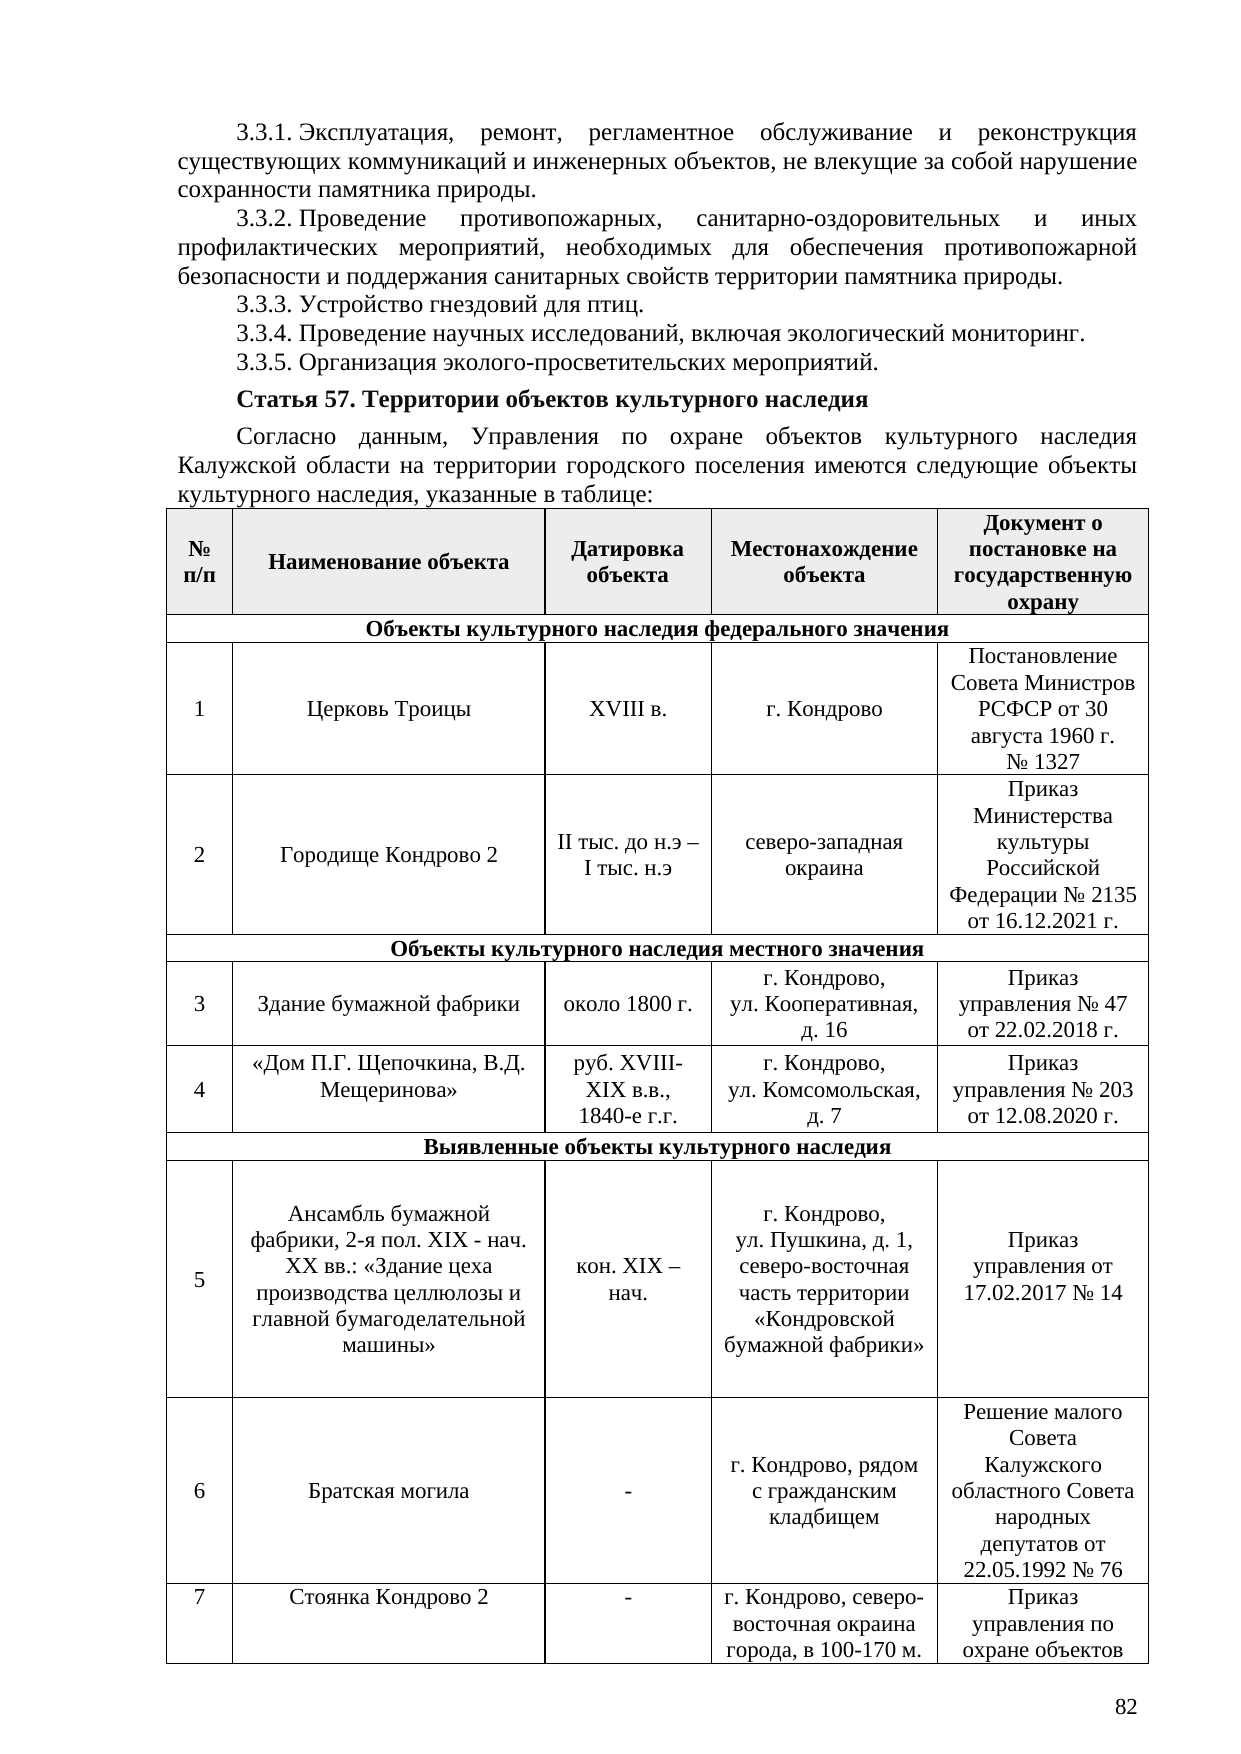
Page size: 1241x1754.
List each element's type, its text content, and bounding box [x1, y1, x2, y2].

table_cell - [546, 1584, 711, 1662]
table_cell Выявленные объекты культурного наследия [167, 1133, 1148, 1160]
text 3.3.5. Организация эколого-просветительских мероприятий. [177, 347, 1138, 376]
table_cell Городище Кондрово 2 [233, 775, 544, 933]
table_cell Приказ управления от 17.02.2017 № 14 [938, 1161, 1148, 1397]
table_cell г. Кондрово, ул. Комсомольская, д. 7 [712, 1046, 937, 1132]
table_cell Здание бумажной фабрики [233, 962, 544, 1044]
table_cell 7 [167, 1584, 232, 1662]
text 3.3.2. Проведение противопожарных, санитарно-оздоровительных и иных профилактических мероприятий, необходимых для обеспечения противопожарной безопасности и поддержания санитарных свойств территории памятника природы. [177, 203, 1138, 289]
text 3.3.1. Эксплуатация, ремонт, регламентное обслуживание и реконструкция существующих коммуникаций и инженерных объектов, не влекущие за собой нарушение сохранности памятника природы. [177, 117, 1138, 203]
table_header № п/п [167, 509, 232, 614]
table_cell - [546, 1398, 711, 1582]
table_cell Стоянка Кондрово 2 [233, 1584, 544, 1662]
table_cell Постановление Совета Министров РСФСР от 30 августа 1960 г. № 1327 [938, 643, 1148, 774]
table_header Наименование объекта [233, 509, 544, 614]
table_cell II тыс. до н.э – I тыс. н.э [546, 775, 711, 933]
text 3.3.4. Проведение научных исследований, включая экологический мониторинг. [177, 318, 1138, 347]
table_cell Объекты культурного наследия местного значения [167, 935, 1148, 961]
table_header Документ о постановке на государственную охрану [938, 509, 1148, 614]
table_cell около 1800 г. [546, 962, 711, 1044]
table_cell г. Кондрово, ул. Кооперативная, д. 16 [712, 962, 937, 1044]
table_cell «Дом П.Г. Щепочкина, В.Д. Мещеринова» [233, 1046, 544, 1132]
table_header Местонахождение объекта [712, 509, 937, 614]
table_cell Приказ управления № 47 от 22.02.2018 г. [938, 962, 1148, 1044]
subtitle Статья 57. Территории объектов культурного наследия [177, 384, 1138, 413]
table_cell руб. XVIII-XIX в.в., 1840-е г.г. [546, 1046, 711, 1132]
table_cell 2 [167, 775, 232, 933]
table_cell кон. XIX – нач. [546, 1161, 711, 1397]
table_cell г. Кондрово, рядом с гражданским кладбищем [712, 1398, 937, 1582]
table_cell XVIII в. [546, 643, 711, 774]
table_cell Объекты культурного наследия федерального значения [167, 615, 1148, 642]
table_cell Ансамбль бумажной фабрики, 2-я пол. XIX - нач. XX вв.: «Здание цеха производства целлюлозы и главной бумагоделательной машины» [233, 1161, 544, 1397]
table_cell 6 [167, 1398, 232, 1582]
table_cell Церковь Троицы [233, 643, 544, 774]
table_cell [938, 1584, 1148, 1662]
table_cell г. Кондрово [712, 643, 937, 774]
table_cell 4 [167, 1046, 232, 1132]
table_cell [712, 1584, 937, 1662]
text 3.3.3. Устройство гнездовий для птиц. [177, 289, 1138, 318]
table_cell 1 [167, 643, 232, 774]
table_header Датировка объекта [546, 509, 711, 614]
table_cell 5 [167, 1161, 232, 1397]
table_cell Приказ управления № 203 от 12.08.2020 г. [938, 1046, 1148, 1132]
text Согласно данным, Управления по охране объектов культурного наследия Калужской области на территории городского поселения имеются следующие объекты культурного наследия, указанные в таблице: [177, 421, 1138, 508]
table_cell Решение малого Совета Калужского областного Совета народных депутатов от 22.05.1992 № 76 [938, 1398, 1148, 1582]
table_cell Братская могила [233, 1398, 544, 1582]
table_cell 3 [167, 962, 232, 1044]
table_cell северо-западная окраина [712, 775, 937, 933]
table_cell Приказ Министерства культуры Российской Федерации № 2135 от 16.12.2021 г. [938, 775, 1148, 933]
table_cell г. Кондрово, ул. Пушкина, д. 1, северо-восточная часть территории «Кондровской бумажной фабрики» [712, 1161, 937, 1397]
